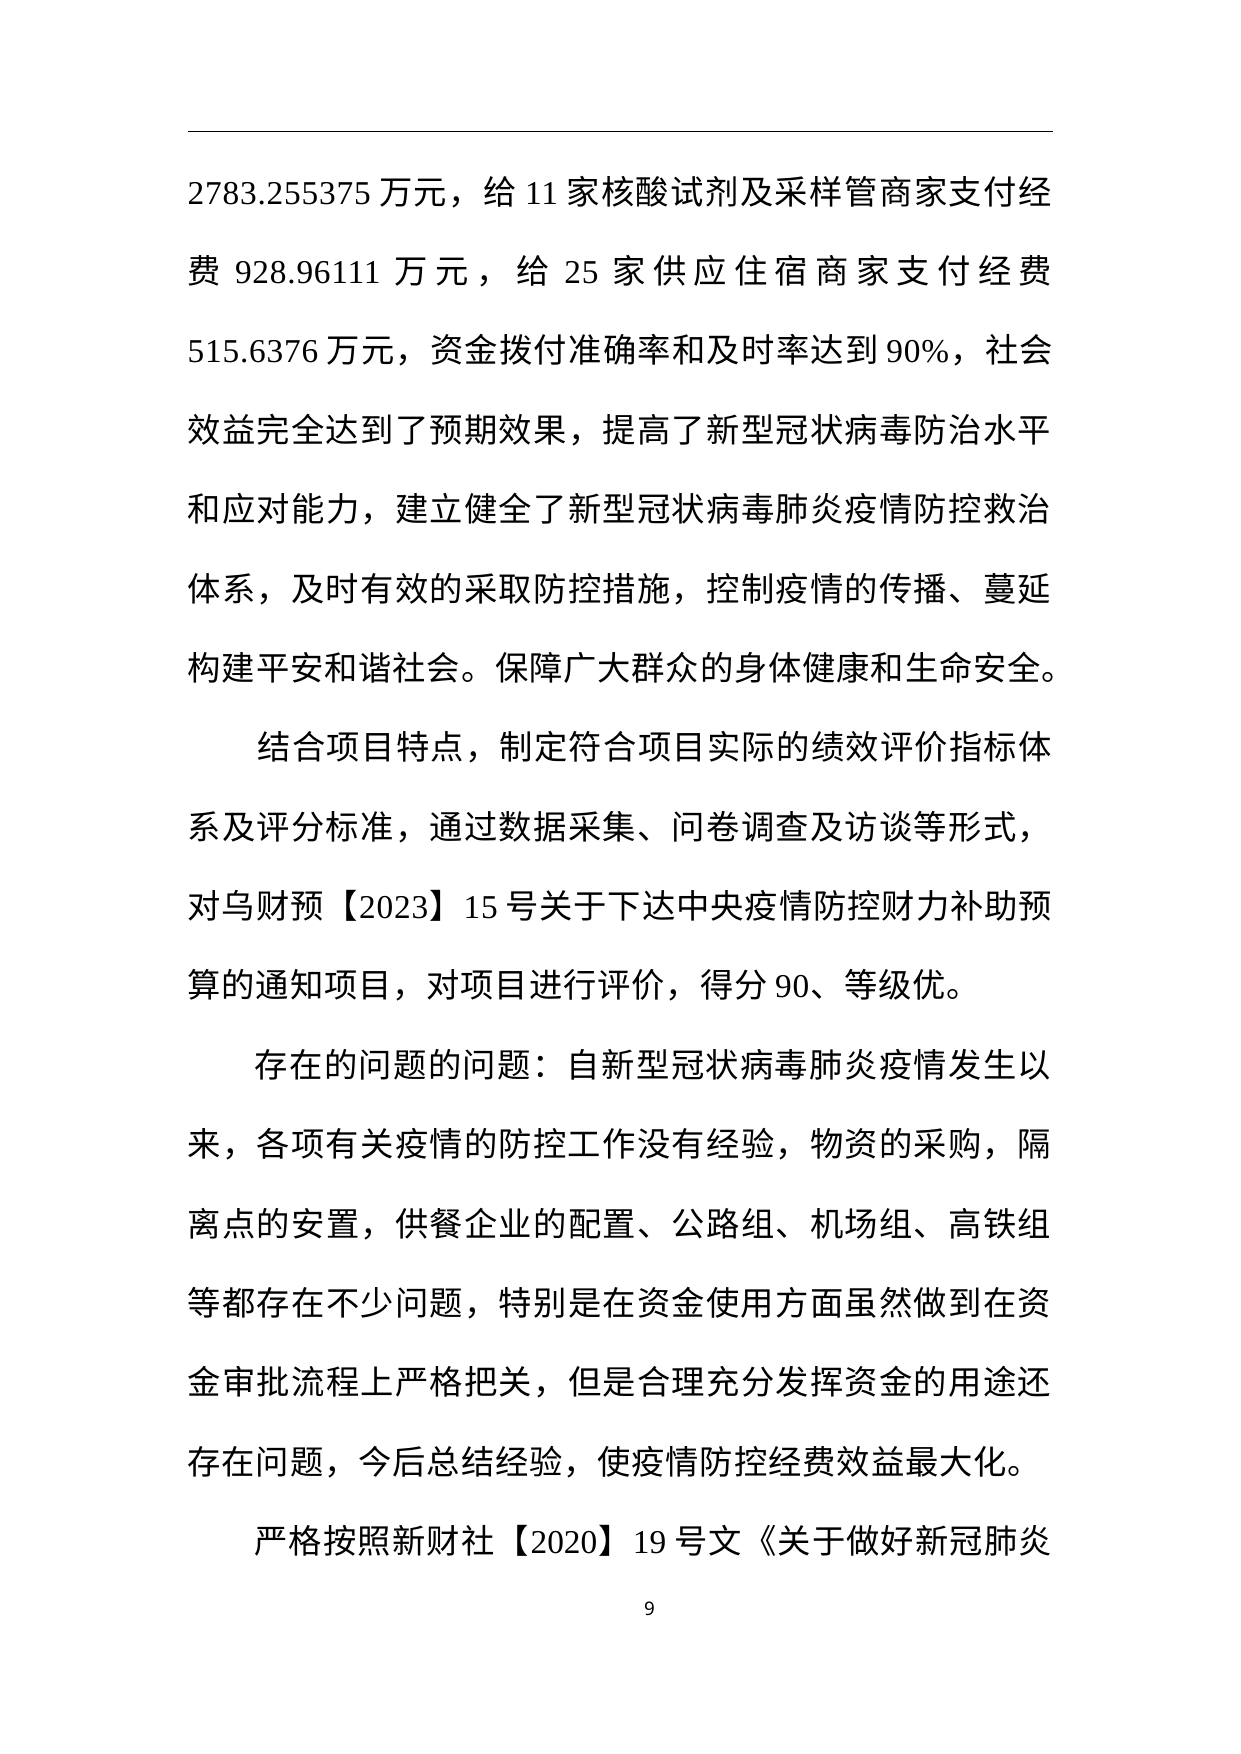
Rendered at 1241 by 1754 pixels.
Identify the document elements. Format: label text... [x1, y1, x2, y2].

subtitle 存在的问题的问题：自新型冠状病毒肺炎疫情发生以来，各项有关疫情的防控工作没有经验，物资的采购，隔离点的安置，供餐企业的配置、公路组、机场组、高铁组等都存在不少问题，特别是在资金使用方面虽然做到在资金审批流程上严格把关，但是合理充分发挥资金的用途还存在问题，今后总结经验，使疫情防控经费效益最大化。 [187, 1023, 1053, 1499]
text 结合项目特点，制定符合项目实际的绩效评价指标体系及评分标准，通过数据采集、问卷调查及访谈等形式，对乌财预【2023】15号关于下达中央疫情防控财力补助预算的通知项目，对项目进行评价，得分90、等级优。 [187, 706, 1053, 1023]
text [187, 150, 1053, 706]
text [187, 1499, 1053, 1579]
